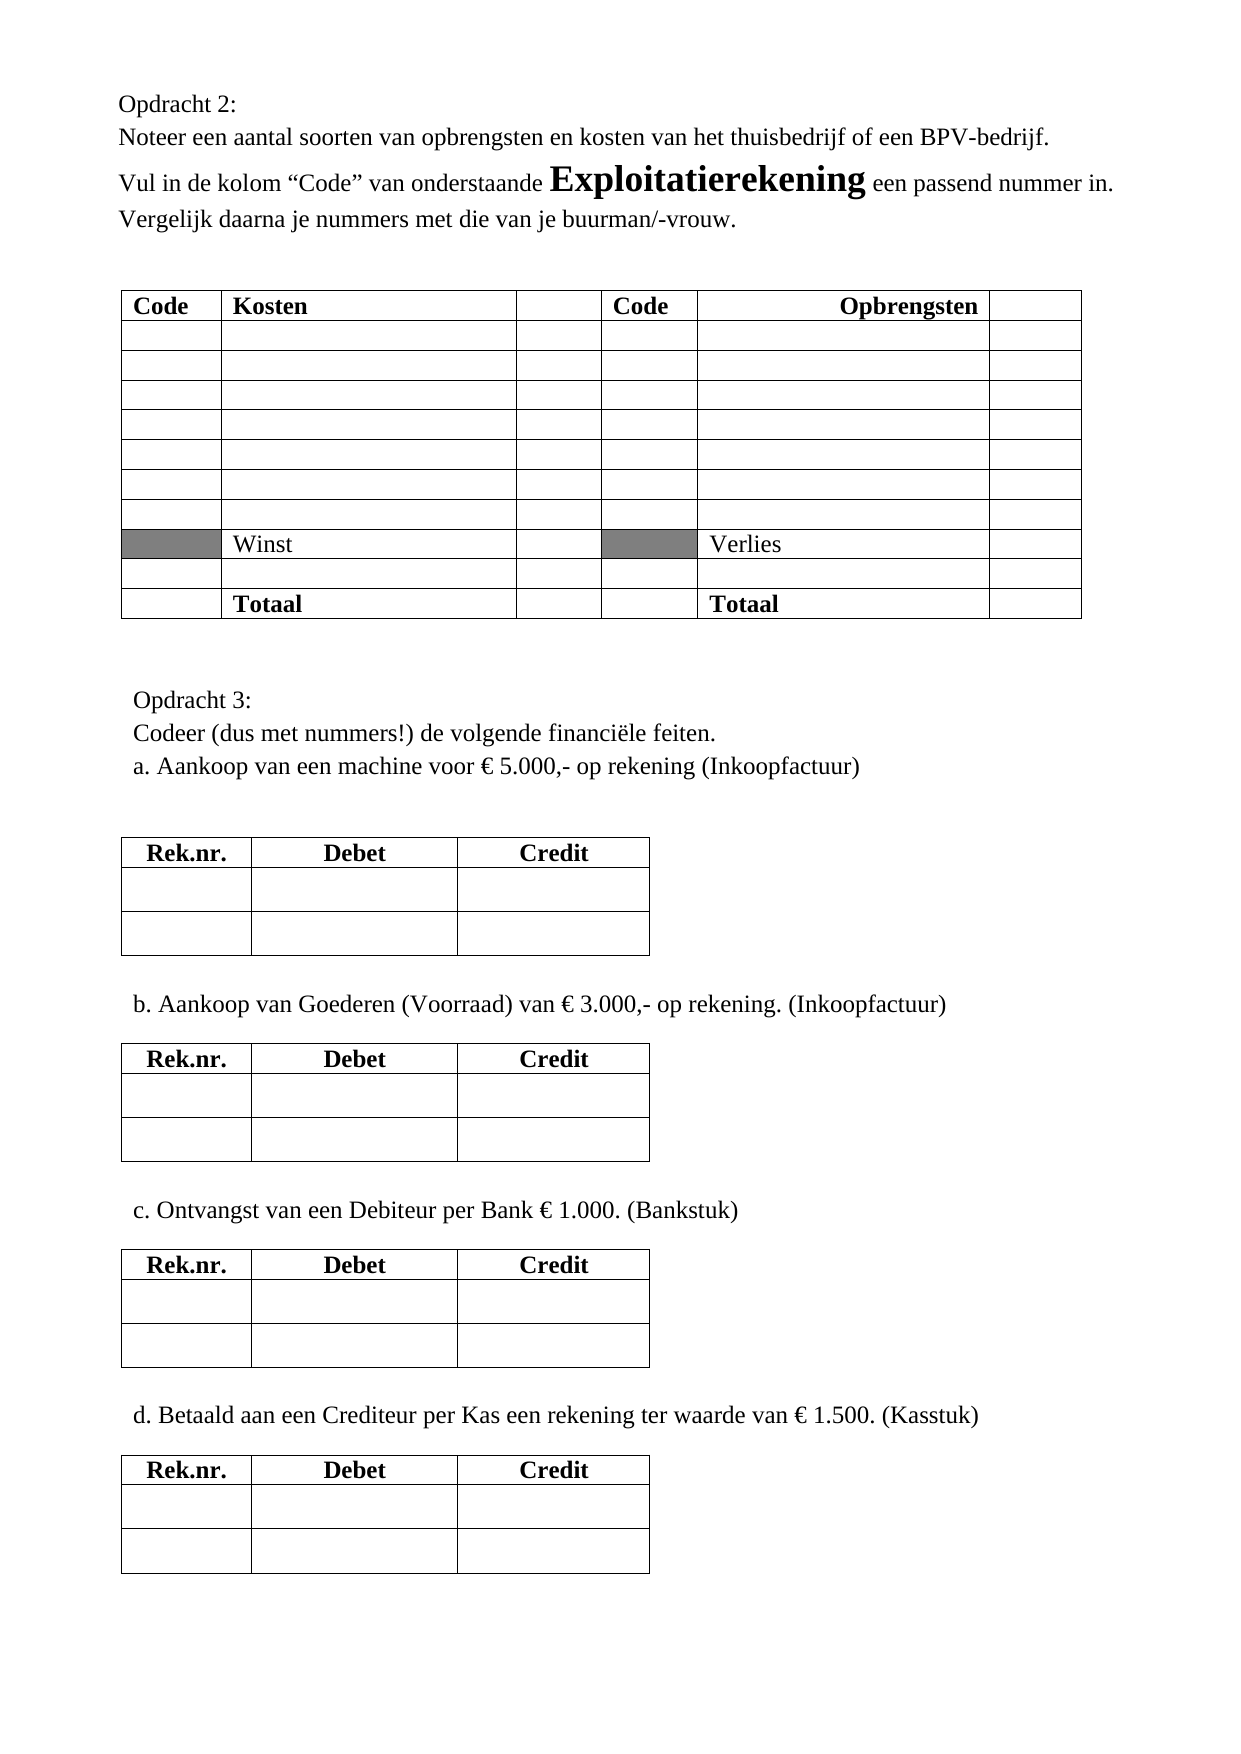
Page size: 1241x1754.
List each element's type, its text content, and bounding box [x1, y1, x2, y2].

table_cell [698, 559, 989, 588]
table_cell [222, 351, 516, 379]
table_cell [602, 470, 697, 499]
table_cell [517, 500, 601, 528]
table_header Credit [458, 1044, 649, 1073]
table_cell [222, 410, 516, 439]
table_header Code [602, 291, 697, 320]
table_cell [252, 1118, 457, 1161]
table_cell Verlies [698, 530, 989, 558]
table_cell [602, 589, 697, 618]
table_cell [698, 321, 989, 350]
table_cell [222, 440, 516, 469]
table_cell [698, 470, 989, 499]
table_cell [122, 381, 221, 409]
table_cell [122, 1324, 251, 1367]
table_header Debet [252, 1250, 457, 1278]
table_cell [252, 1529, 457, 1572]
table_cell [122, 500, 221, 528]
table_cell [990, 381, 1081, 409]
table_cell [602, 351, 697, 379]
table_cell [458, 1280, 649, 1322]
table_cell [122, 321, 221, 350]
table_cell [698, 381, 989, 409]
table_cell [602, 530, 697, 558]
table_cell [222, 321, 516, 350]
table_cell [458, 1118, 649, 1161]
table_header Rek.nr. [122, 1044, 251, 1073]
table_cell [602, 410, 697, 439]
table_cell [122, 351, 221, 379]
table_cell [602, 440, 697, 469]
table_cell [122, 1118, 251, 1161]
table_cell [698, 351, 989, 379]
table_cell Totaal [222, 589, 516, 618]
table_cell [517, 530, 601, 558]
table_header Debet [252, 1044, 457, 1073]
table_cell [517, 321, 601, 350]
table_cell [122, 530, 221, 558]
table_cell [222, 500, 516, 528]
table_cell [122, 1074, 251, 1117]
table_cell [602, 321, 697, 350]
table_cell Totaal [698, 589, 989, 618]
table_cell [458, 1485, 649, 1528]
table_cell [252, 1324, 457, 1367]
table_cell [990, 530, 1081, 558]
table_cell [252, 912, 457, 955]
table_header Code [122, 291, 221, 320]
table_cell [458, 1074, 649, 1117]
text b. Aankoop van Goederen (Voorraad) van € 3.000,- op rekening. (Inkoopfactuur) [133, 956, 1137, 1018]
table_cell [517, 381, 601, 409]
table_cell [990, 440, 1081, 469]
table_cell [602, 381, 697, 409]
table_cell [122, 559, 221, 588]
table_cell [990, 500, 1081, 528]
table_cell [990, 470, 1081, 499]
table_cell [458, 912, 649, 955]
table_cell [517, 351, 601, 379]
table_cell [252, 868, 457, 911]
table_header Credit [458, 1456, 649, 1484]
table_header Rek.nr. [122, 1456, 251, 1484]
table_cell [698, 440, 989, 469]
table_cell [458, 868, 649, 911]
text d. Betaald aan een Crediteur per Kas een rekening ter waarde van € 1.500. (Kasstuk) [133, 1368, 1137, 1429]
table_cell [517, 410, 601, 439]
table_cell [122, 912, 251, 955]
table_cell [222, 381, 516, 409]
table_cell [990, 589, 1081, 618]
text Opdracht 3: Codeer (dus met nummers!) de volgende financiële feiten. a. Aankoop van een machine voor € 5.000,- op rekening (Inkoopfactuur) [133, 619, 1137, 812]
table_header Debet [252, 1456, 457, 1484]
table_cell [122, 440, 221, 469]
table_header Credit [458, 1250, 649, 1278]
table_cell [122, 1280, 251, 1322]
table_cell [458, 1324, 649, 1367]
table_cell [517, 440, 601, 469]
table_header Credit [458, 838, 649, 867]
table_header Rek.nr. [122, 838, 251, 867]
table_cell [990, 559, 1081, 588]
table_cell [122, 410, 221, 439]
table_cell [698, 410, 989, 439]
table_header Kosten [222, 291, 516, 320]
table_cell [222, 470, 516, 499]
table_cell [122, 1529, 251, 1572]
text c. Ontvangst van een Debiteur per Bank € 1.000. (Bankstuk) [133, 1162, 1137, 1223]
table_header [517, 291, 601, 320]
table_cell [252, 1485, 457, 1528]
table_header Rek.nr. [122, 1250, 251, 1278]
table_cell [517, 589, 601, 618]
table_header Debet [252, 838, 457, 867]
table_cell Winst [222, 530, 516, 558]
text Opdracht 2: Noteer een aantal soorten van opbrengsten en kosten van het thuisbedrijf of een BPV-bedrijf. Vul in de kolom “Code” van onderstaande Exploitatierekening een passend nummer in. Vergelijk daarna je nummers met die van je buurman/-vrouw. [118, 89, 1137, 265]
table_cell [602, 559, 697, 588]
table_cell [990, 410, 1081, 439]
table_cell [990, 351, 1081, 379]
table_cell [698, 500, 989, 528]
table_cell [602, 500, 697, 528]
table_cell [122, 868, 251, 911]
table_header Opbrengsten [698, 291, 989, 320]
table_cell [458, 1529, 649, 1572]
table_cell [517, 559, 601, 588]
table_cell [122, 470, 221, 499]
table_cell [252, 1074, 457, 1117]
table_cell [122, 1485, 251, 1528]
table_cell [252, 1280, 457, 1322]
table_cell [517, 470, 601, 499]
table_cell [122, 589, 221, 618]
table_cell [222, 559, 516, 588]
table_header [990, 291, 1081, 320]
table_cell [990, 321, 1081, 350]
